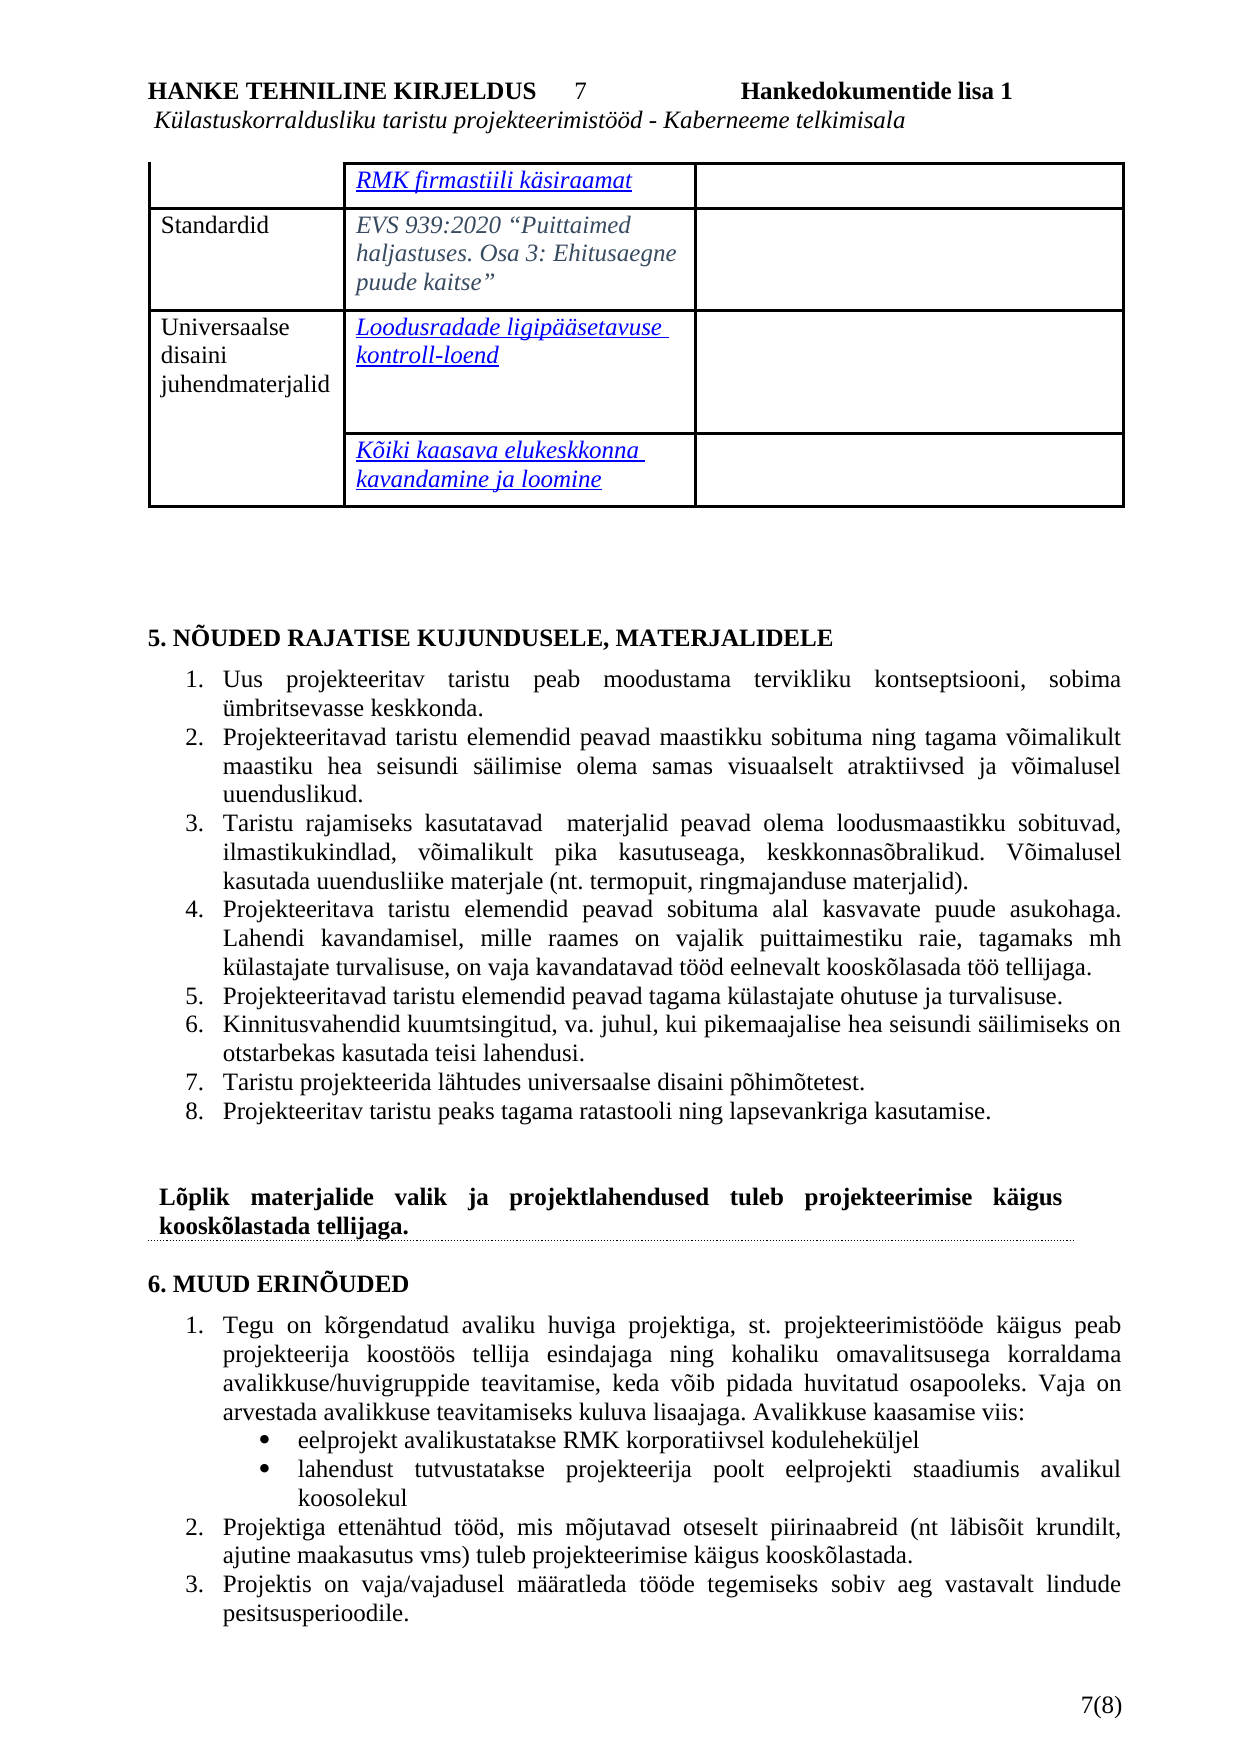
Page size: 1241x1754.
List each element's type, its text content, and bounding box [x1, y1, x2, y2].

text 5. NÕUDED RAJATISE KUJUNDUSELE, MATERJALIDELE [148, 623, 1122, 652]
table_cell Standardid [151, 210, 343, 308]
table_cell [151, 163, 343, 207]
list Projekteeritavad taristu elemendid peavad tagama külastajate ohutuse ja turvalisuse. [185, 981, 1122, 1009]
list lahendust tutvustatakse projekteerija poolt eelprojekti staadiumis avalikul koosolekul [260, 1454, 1122, 1512]
list Projektis on vaja/vajadusel määratleda tööde tegemiseks sobiv aeg vastavalt lindude pesitsusperioodile. [185, 1569, 1122, 1627]
table_cell RMK firmastiili käsiraamat [346, 165, 694, 207]
text 6. MUUD ERINÕUDED [148, 1269, 1122, 1298]
table_cell Loodusradade ligipääsetavuse kontroll-loend [346, 312, 694, 432]
list Projekteeritava taristu elemendid peavad sobituma alal kasvavate puude asukohaga. Lahendi kavandamisel, mille raames on vajalik puittaimestiku raie, tagamaks mh külastajate turvalisuse, on vaja kavandatavad tööd eelnevalt kooskõlasada töö tellijaga. [185, 894, 1122, 981]
table_cell [697, 312, 1122, 432]
list eelprojekt avalikustatakse RMK korporatiivsel koduleheküljel [260, 1426, 1122, 1454]
list Tegu on kõrgendatud avaliku huviga projektiga, st. projekteerimistööde käigus peab projekteerija koostöös tellija esindajaga ning kohaliku omavalitsusega korraldama avalikkuse/huvigruppide teavitamise, keda võib pidada huvitatud osapooleks. Vaja on arvestada avalikkuse teavitamiseks kuluva lisaajaga. Avalikkuse kaasamise viis: [185, 1311, 1122, 1426]
list Uus projekteeritav taristu peab moodustama tervikliku kontseptsiooni, sobima ümbritsevasse keskkonda. [185, 664, 1122, 722]
table_cell Kõiki kaasava elukeskkonna kavandamine ja loomine [346, 435, 694, 505]
list Taristu rajamiseks kasutatavad materjalid peavad olema loodusmaastikku sobituvad, ilmastikukindlad, võimalikult pika kasutuseaga, keskkonnasõbralikud. Võimalusel kasutada uuendusliike materjale (nt. termopuit, ringmajanduse materjalid). [185, 808, 1122, 894]
table_cell EVS 939:2020 “Puittaimed haljastuses. Osa 3: Ehitusaegne puude kaitse” [346, 210, 694, 308]
table_cell Universaalse disaini juhendmaterjalid [151, 312, 343, 432]
table_header Lõplik materjalide valik ja projektlahendused tuleb projekteerimise käigus kooskõlastada tellijaga. [148, 1182, 1074, 1239]
list Projekteeritav taristu peaks tagama ratastooli ning lapsevankriga kasutamise. [185, 1096, 1122, 1124]
table_cell [697, 210, 1122, 308]
table_cell [697, 435, 1122, 505]
list Projekteeritavad taristu elemendid peavad maastikku sobituma ning tagama võimalikult maastiku hea seisundi säilimise olema samas visuaalselt atraktiivsed ja võimalusel uuenduslikud. [185, 722, 1122, 808]
table_cell [697, 165, 1122, 207]
list Kinnitusvahendid kuumtsingitud, va. juhul, kui pikemaajalise hea seisundi säilimiseks on otstarbekas kasutada teisi lahendusi. [185, 1009, 1122, 1067]
table_cell [151, 432, 343, 505]
list Taristu projekteerida lähtudes universaalse disaini põhimõtetest. [185, 1067, 1122, 1096]
list Projektiga ettenähtud tööd, mis mõjutavad otseselt piirinaabreid (nt läbisõit krundilt, ajutine maakasutus vms) tuleb projekteerimise käigus kooskõlastada. [185, 1512, 1122, 1569]
